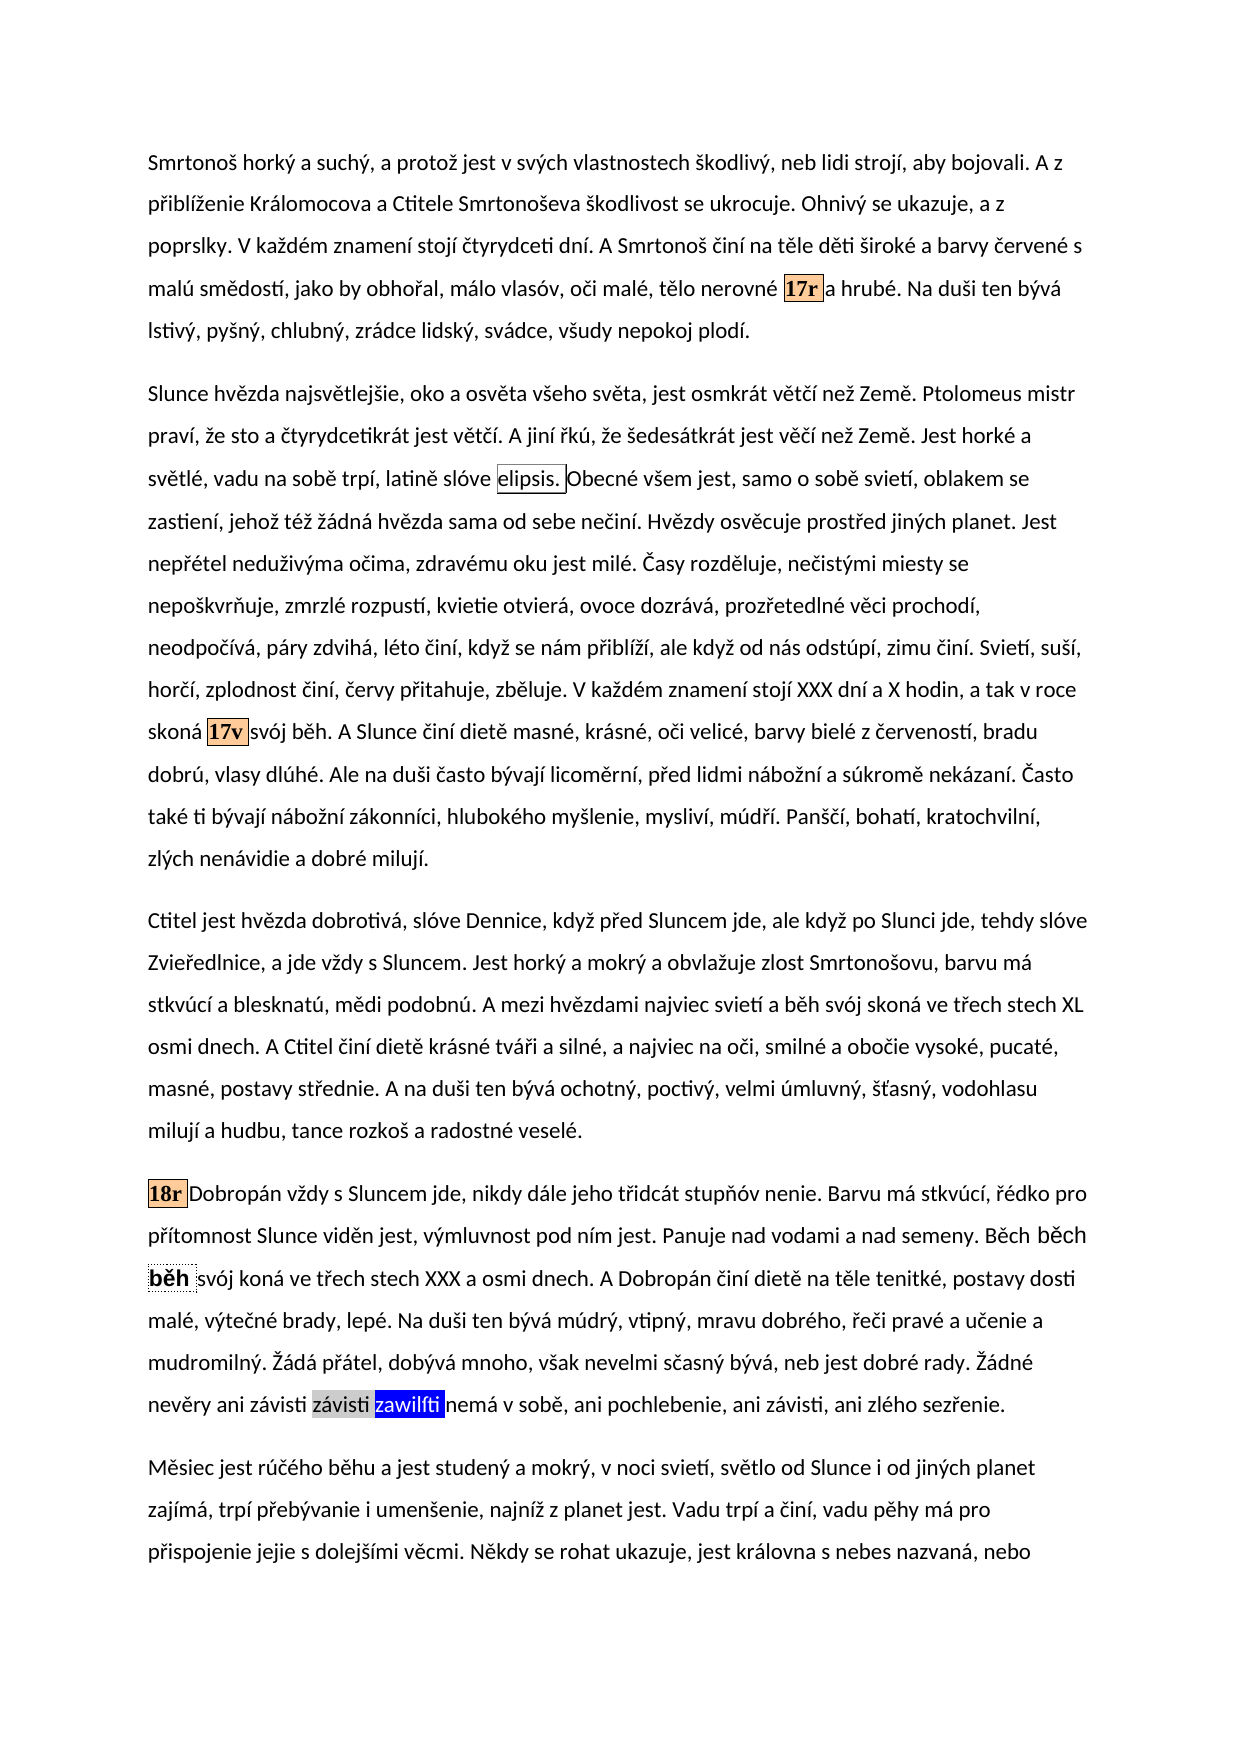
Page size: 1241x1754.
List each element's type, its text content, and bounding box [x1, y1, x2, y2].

text 18r Dobropán vždy s Sluncem jde, nikdy dále jeho třidcát stupňóv nenie. Barvu má stkvúcí, řédko pro přítomnost Slunce viděn jest, výmluvnost pod ním jest. Panuje nad vodami a nad semeny. Běch běch běh svój koná ve třech stech XXX a osmi dnech. A Dobropán činí dietě na těle tenitké, postavy dosti malé, výtečné brady, lepé. Na duši ten bývá múdrý, vtipný, mravu dobrého, řeči pravé a učenie a mudromilný. Žádá přátel, dobývá mnoho, však nevelmi sčasný bývá, neb jest dobré rady. Žádné nevěry ani závisti závisti zawilſti nemá v sobě, ani pochlebenie, ani závisti, ani zlého sezřenie. [148, 1179, 1093, 1418]
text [148, 1453, 1093, 1565]
text Ctitel jest hvězda dobrotivá, slóve Dennice, když před Sluncem jde, ale když po Slunci jde, tehdy slóve Zvieředlnice, a jde vždy s Sluncem. Jest horký a mokrý a obvlažuje zlost Smrtonošovu, barvu má stkvúcí a blesknatú, mědi podobnú. A mezi hvězdami najviec svietí a běh svój skoná ve třech stech XL osmi dnech. A Ctitel činí dietě krásné tváři a silné, a najviec na oči, smilné a obočie vysoké, pucaté, masné, postavy střednie. A na duši ten bývá ochotný, poctivý, velmi úmluvný, šťasný, vodohlasu milují a hudbu, tance rozkoš a radostné veselé. [148, 907, 1093, 1144]
text Smrtonoš horký a suchý, a protož jest v svých vlastnostech škodlivý, neb lidi strojí, aby bojovali. A z přiblíženie Králomocova a Ctitele Smrtonoševa škodlivost se ukrocuje. Ohnivý se ukazuje, a z poprslky. V každém znamení stojí čtyrydceti dní. A Smrtonoš činí na těle děti široké a barvy červené s malú smědostí, jako by obhořal, málo vlasóv, oči malé, tělo nerovné 17r a hrubé. Na duši ten bývá lstivý, pyšný, chlubný, zrádce lidský, svádce, všudy nepokoj plodí. [148, 148, 1093, 344]
text Slunce hvězda najsvětlejšie, oko a osvěta všeho světa, jest osmkrát větčí než Země. Ptolomeus mistr praví, že sto a čtyrydcetikrát jest větčí. A jiní řkú, že šedesátkrát jest věčí než Země. Jest horké a světlé, vadu na sobě trpí, latině slóve elipsis. Obecné všem jest, samo o sobě svietí, oblakem se zastiení, jehož též žádná hvězda sama od sebe nečiní. Hvězdy osvěcuje prostřed jiných planet. Jest nepřétel neduživýma očima, zdravému oku jest milé. Časy rozděluje, nečistými miesty se nepoškvrňuje, zmrzlé rozpustí, kvietie otvierá, ovoce dozrává, prozřetedlné věci prochodí, neodpočívá, páry zdvihá, léto činí, když se nám přiblíží, ale když od nás odstúpí, zimu činí. Svietí, suší, horčí, zplodnost činí, červy přitahuje, zběluje. V každém znamení stojí XXX dní a X hodin, a tak v roce skoná 17v svój běh. A Slunce činí dietě masné, krásné, oči velicé, barvy bielé z červeností, bradu dobrú, vlasy dlúhé. Ale na duši často bývají licoměrní, před lidmi nábožní a súkromě nekázaní. Často také ti bývají nábožní zákonníci, hlubokého myšlenie, mysliví, múdří. Panščí, bohatí, kratochvilní, zlých nenávidie a dobré milují. [148, 379, 1093, 872]
